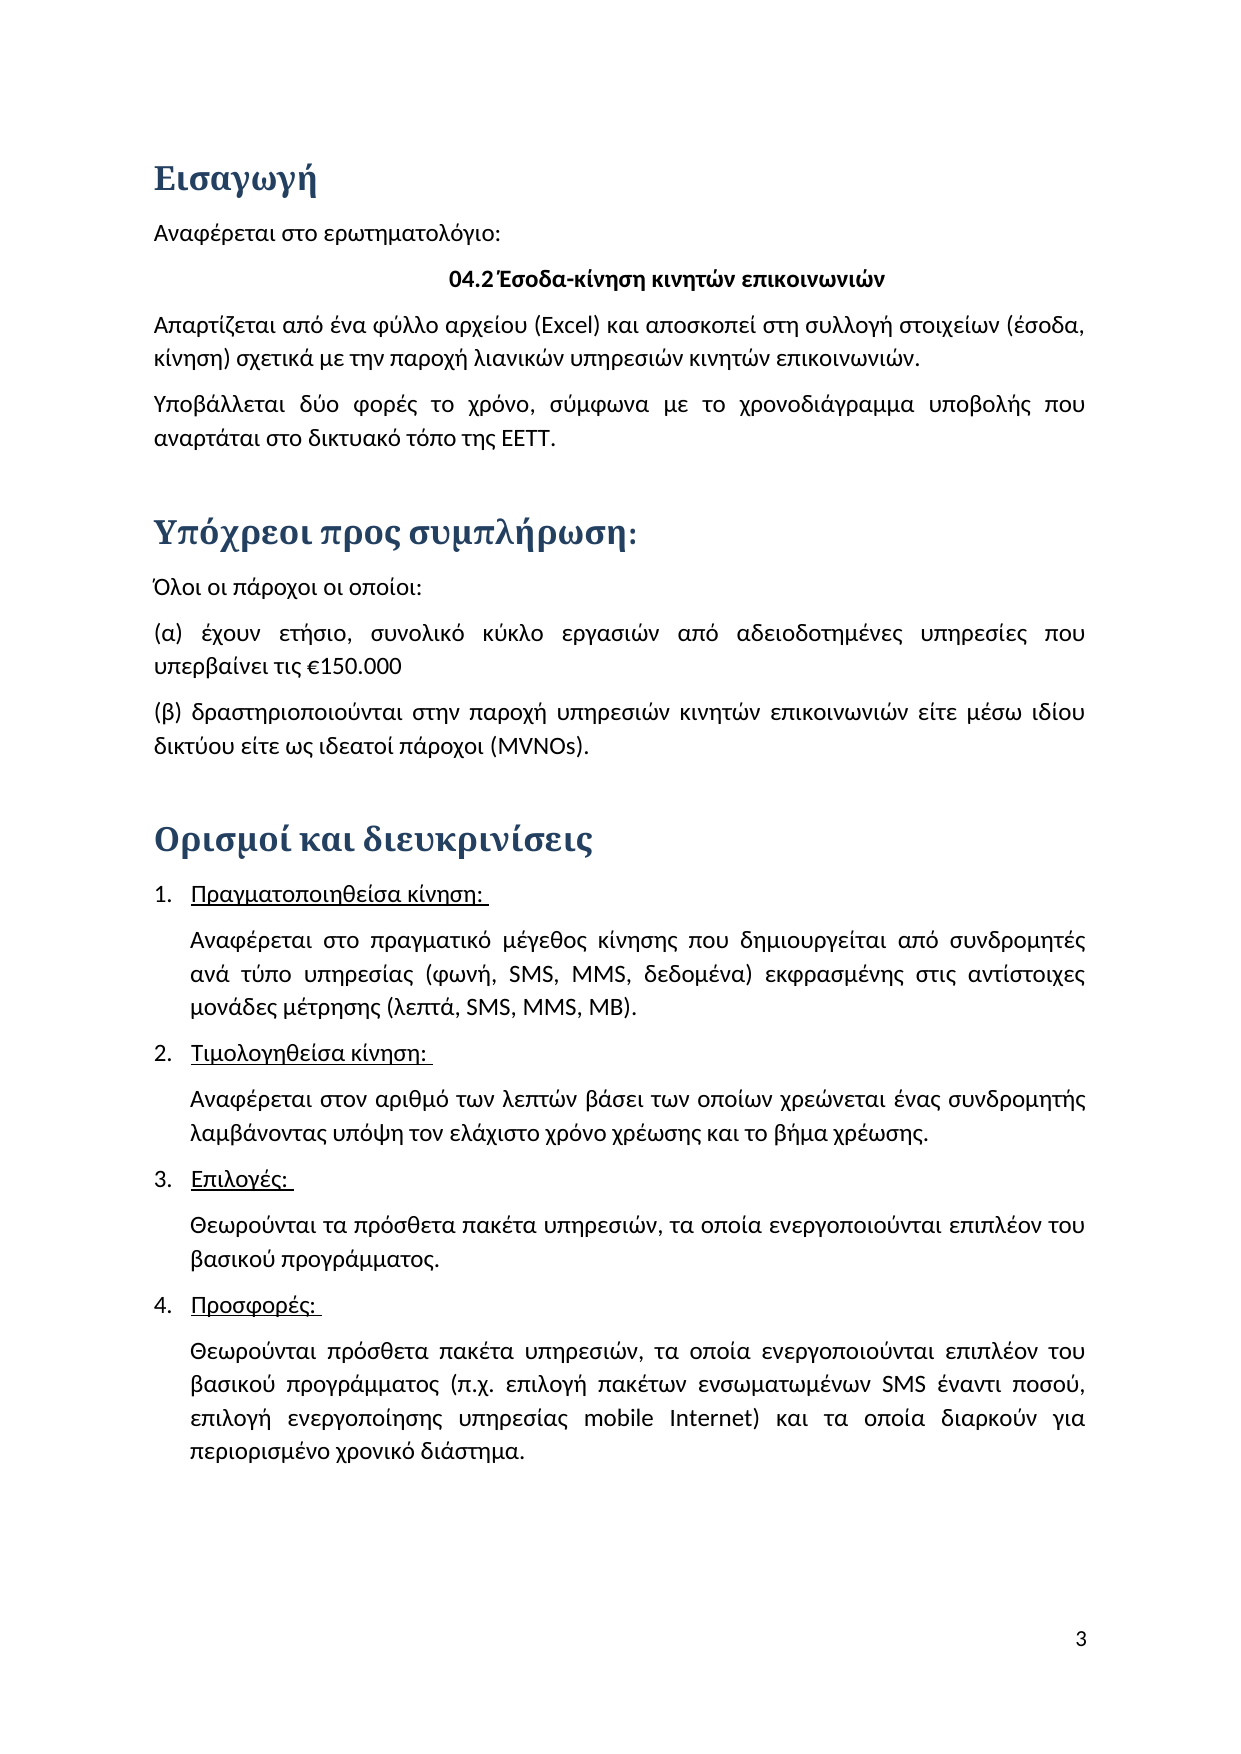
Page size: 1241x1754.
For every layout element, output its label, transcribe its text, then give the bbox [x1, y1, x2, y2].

text Όλοι οι πάροχοι οι οποίοι: [153, 571, 1087, 601]
text Θεωρούνται πρόσθετα πακέτα υπηρεσιών, τα οποία ενεργοποιούνται επιπλέον του βασικού προγράμματος (π.χ. επιλογή πακέτων ενσωματωμένων SMS έναντι ποσού, επιλογή ενεργοποίησης υπηρεσίας mobile Internet) και τα οποία διαρκούν για περιορισμένο χρονικό διάστημα. [190, 1335, 1087, 1466]
text 04.2 Έσοδα-κίνηση κινητών επικοινωνιών [449, 263, 1087, 293]
list Πραγματοποιηθείσα κίνηση: [153, 878, 1087, 909]
list Τιμολογηθείσα κίνηση: [153, 1038, 1087, 1068]
list Προσφορές: [153, 1289, 1087, 1319]
subtitle Ορισμοί και διευκρινίσεις [153, 822, 1087, 860]
text Αναφέρεται στο πραγματικό μέγεθος κίνησης που δημιουργείται από συνδρομητές ανά τύπο υπηρεσίας (φωνή, SMS, MMS, δεδομένα) εκφρασμένης στις αντίστοιχες μονάδες μέτρησης (λεπτά, SMS, MMS, MB). [190, 924, 1087, 1022]
list Επιλογές: [153, 1163, 1087, 1194]
text Υποβάλλεται δύο φορές το χρόνο, σύμφωνα με το χρονοδιάγραμμα υποβολής που αναρτάται στο δικτυακό τόπο της ΕΕΤΤ. [153, 388, 1087, 452]
text (α) έχουν ετήσιο, συνολικό κύκλο εργασιών από αδειοδοτημένες υπηρεσίες που υπερβαίνει τις €150.000 [153, 617, 1087, 681]
text Θεωρούνται τα πρόσθετα πακέτα υπηρεσιών, τα οποία ενεργοποιούνται επιπλέον του βασικού προγράμματος. [190, 1209, 1087, 1273]
subtitle Υπόχρεοι προς συμπλήρωση: [153, 514, 1087, 552]
text Αναφέρεται στον αριθμό των λεπτών βάσει των οποίων χρεώνεται ένας συνδρομητής λαμβάνοντας υπόψη τον ελάχιστο χρόνο χρέωσης και το βήμα χρέωσης. [190, 1084, 1087, 1148]
text Αναφέρεται στο ερωτηματολόγιο: [153, 217, 1087, 247]
subtitle Εισαγωγή [153, 160, 1087, 198]
text Απαρτίζεται από ένα φύλλο αρχείου (Εxcel) και αποσκοπεί στη συλλογή στοιχείων (έσοδα, κίνηση) σχετικά με την παροχή λιανικών υπηρεσιών κινητών επικοινωνιών. [153, 309, 1087, 373]
text (β) δραστηριοποιούνται στην παροχή υπηρεσιών κινητών επικοινωνιών είτε μέσω ιδίου δικτύου είτε ως ιδεατοί πάροχοι (MVNOs). [153, 696, 1087, 760]
